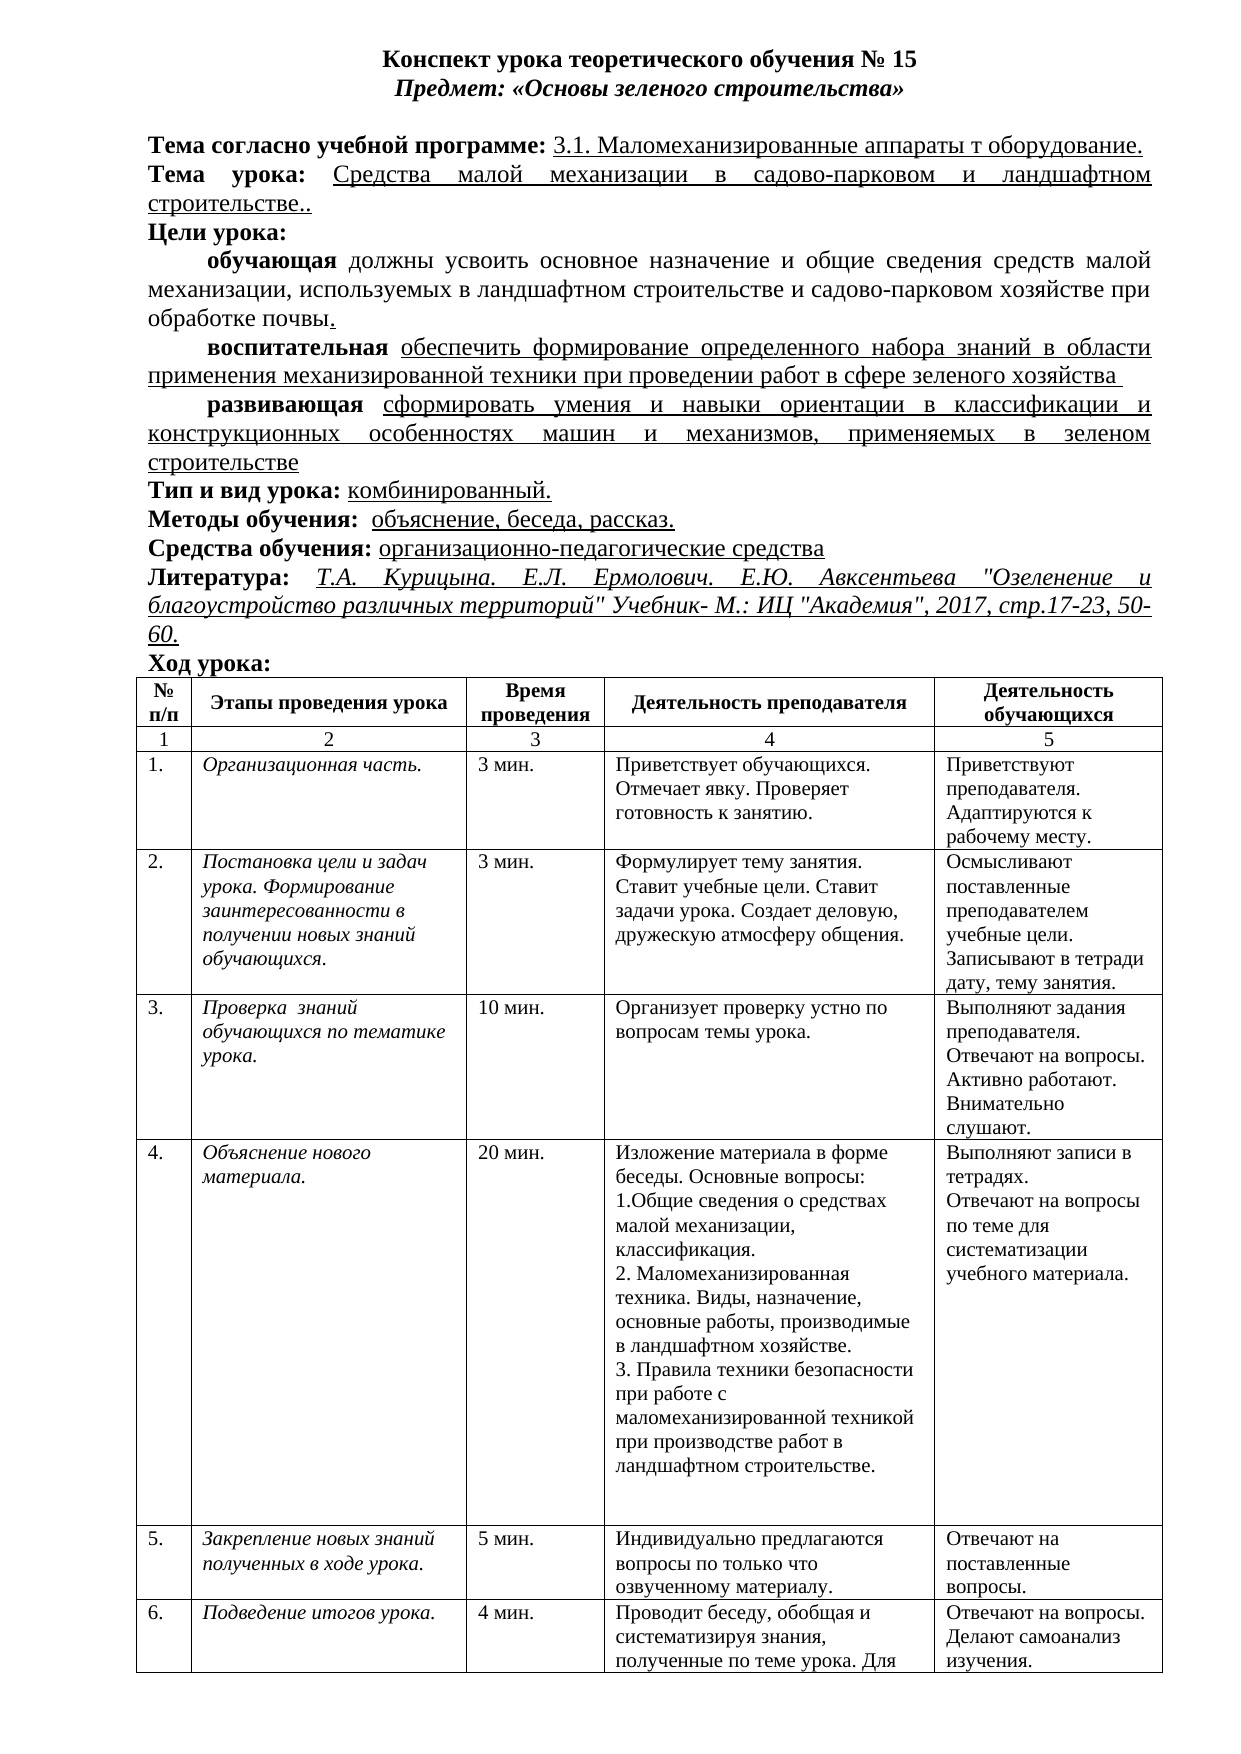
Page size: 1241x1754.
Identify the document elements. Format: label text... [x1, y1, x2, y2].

table_header Деятельность обучающихся [935, 678, 1162, 726]
text Ход урока: [148, 648, 1152, 677]
table_cell 2. [137, 850, 191, 994]
text Предмет: «Основы зеленого строительства» [148, 73, 1152, 102]
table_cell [605, 1600, 934, 1672]
text Средства обучения: организационно-педагогические средства [148, 533, 1152, 562]
table_cell 5. [137, 1526, 191, 1598]
table_cell 6. [137, 1600, 191, 1672]
table_cell Организует проверку устно по вопросам темы урока. [605, 995, 934, 1139]
text воспитательная обеспечить формирование определенного набора знаний в области применения механизированной техники при проведении работ в сфере зеленого хозяйства [148, 332, 1152, 389]
table_cell 3. [137, 995, 191, 1139]
table_cell 2 [192, 727, 466, 751]
text развивающая сформировать умения и навыки ориентации в классификации и конструкционных особенностях машин и механизмов, применяемых в зеленом строительстве [148, 389, 1152, 476]
table_cell Осмысливают поставленные преподавателем учебные цели. Записывают в тетради дату, тему занятия. [935, 850, 1162, 994]
table_cell Формулирует тему занятия. Ставит учебные цели. Ставит задачи урока. Создает деловую, дружескую атмосферу общения. [605, 850, 934, 994]
table_cell Проверка знаний обучающихся по тематике урока. [192, 995, 466, 1139]
table_cell 3 [467, 727, 604, 751]
table_cell 10 мин. [467, 995, 604, 1139]
text Конспект урока теоретического обучения № 15 [148, 44, 1152, 73]
table_header Время проведения [467, 678, 604, 726]
table_cell 3 мин. [467, 752, 604, 848]
text обучающая должны усвоить основное назначение и общие сведения средств малой механизации, используемых в ландшафтном строительстве и садово-парковом хозяйстве при обработке почвы. [148, 246, 1152, 332]
table_cell Объяснение нового материала. [192, 1140, 466, 1525]
table_cell Приветствует обучающихся. Отмечает явку. Проверяет готовность к занятию. [605, 752, 934, 848]
table_cell Закрепление новых знаний полученных в ходе урока. [192, 1526, 466, 1598]
text Литература: Т.А. Курицына. Е.Л. Ермолович. Е.Ю. Авксентьева "Озеленение и благоустройство различных территорий" Учебник- М.: ИЦ "Академия", 2017, стр.17-23, 50-60. [148, 562, 1152, 616]
table_cell 1 [137, 727, 191, 751]
text Цели урока: [148, 217, 1152, 246]
table_cell Постановка цели и задач урока. Формирование заинтересованности в получении новых знаний обучающихся. [192, 850, 466, 994]
table_cell Выполняют записи в тетрадях. Отвечают на вопросы по теме для систематизации учебного материала. [935, 1140, 1162, 1525]
table_header № п/п [137, 678, 191, 726]
table_cell 20 мин. [467, 1140, 604, 1525]
table_cell 3 мин. [467, 850, 604, 994]
table_cell Организационная часть. [192, 752, 466, 848]
text Методы обучения: объяснение, беседа, рассказ. [148, 504, 1152, 533]
text Тема урока: Средства малой механизации в садово-парковом и ландшафтном строительстве.. [148, 159, 1152, 217]
text Литература: Т.А. Курицына. Е.Л. Ермолович. Е.Ю. Авксентьева "Озеленение и благоустройство различных территорий" Учебник- М.: ИЦ "Академия", 2017, стр.17-23, 50-60. [148, 617, 1152, 648]
table_cell 1. [137, 752, 191, 848]
table_cell 5 [935, 727, 1162, 751]
table_cell Индивидуально предлагаются вопросы по только что озвученному материалу. [605, 1526, 934, 1598]
table_cell 4 [605, 727, 934, 751]
table_header Деятельность преподавателя [605, 678, 934, 726]
table_cell Изложение материала в форме беседы. Основные вопросы: 1.Общие сведения о средствах малой механизации, классификация. 2. Маломеханизированная техника. Виды, назначение, основные работы, производимые в ландшафтном хозяйстве. 3. Правила техники безопасности при работе с маломеханизированной техникой при производстве работ в ландшафтном строительстве. [605, 1140, 934, 1525]
table_cell 4 мин. [467, 1600, 604, 1672]
table_cell 4. [137, 1140, 191, 1525]
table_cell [192, 1600, 466, 1672]
text Тип и вид урока: комбинированный. [148, 476, 1152, 504]
table_header Этапы проведения урока [192, 678, 466, 726]
table_cell Выполняют задания преподавателя. Отвечают на вопросы. Активно работают. Внимательно слушают. [935, 995, 1162, 1139]
table_cell Отвечают на поставленные вопросы. [935, 1526, 1162, 1598]
table_cell Приветствуют преподавателя. Адаптируются к рабочему месту. [935, 752, 1162, 848]
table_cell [935, 1600, 1162, 1672]
text Тема согласно учебной программе: 3.1. Маломеханизированные аппараты т оборудование. [148, 131, 1152, 159]
table_cell 5 мин. [467, 1526, 604, 1598]
